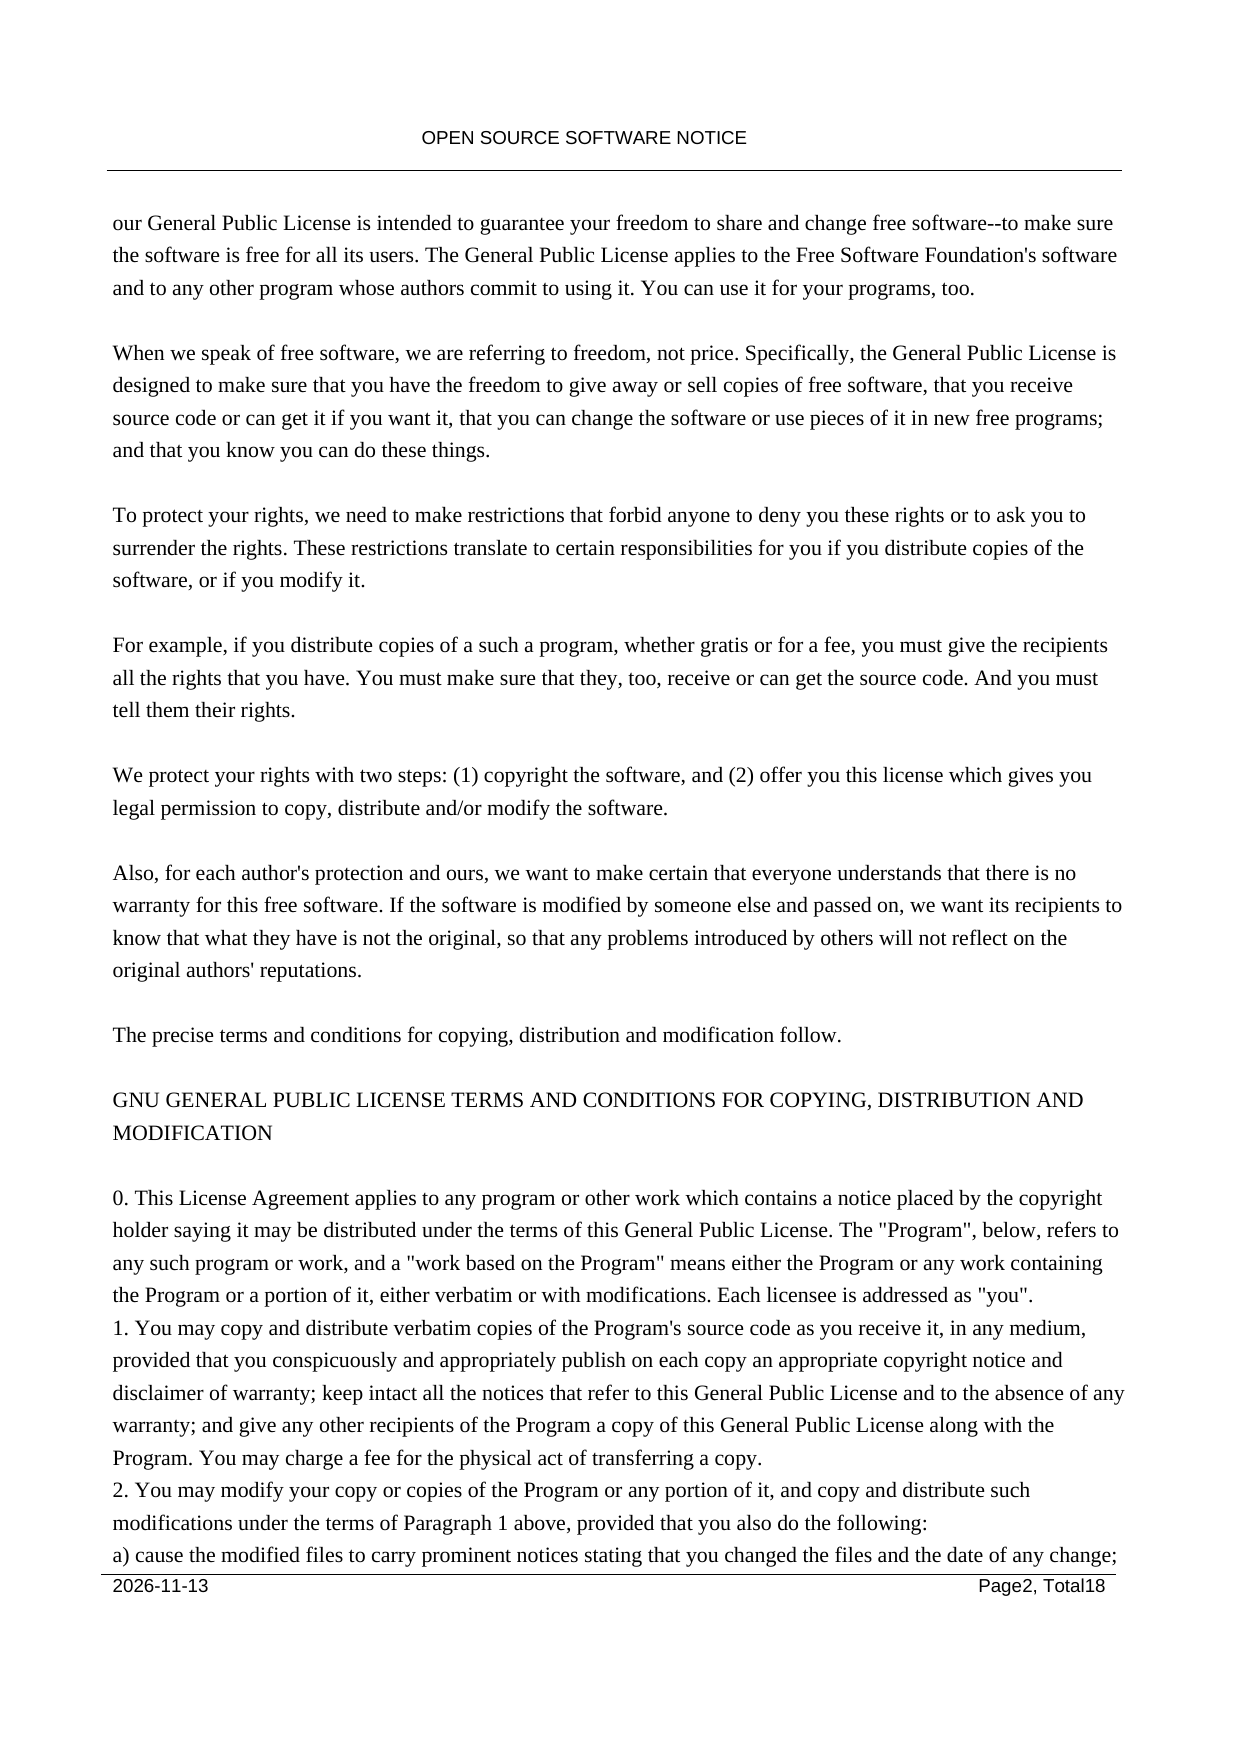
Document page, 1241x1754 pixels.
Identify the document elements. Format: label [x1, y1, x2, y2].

text [112, 206, 1128, 1571]
